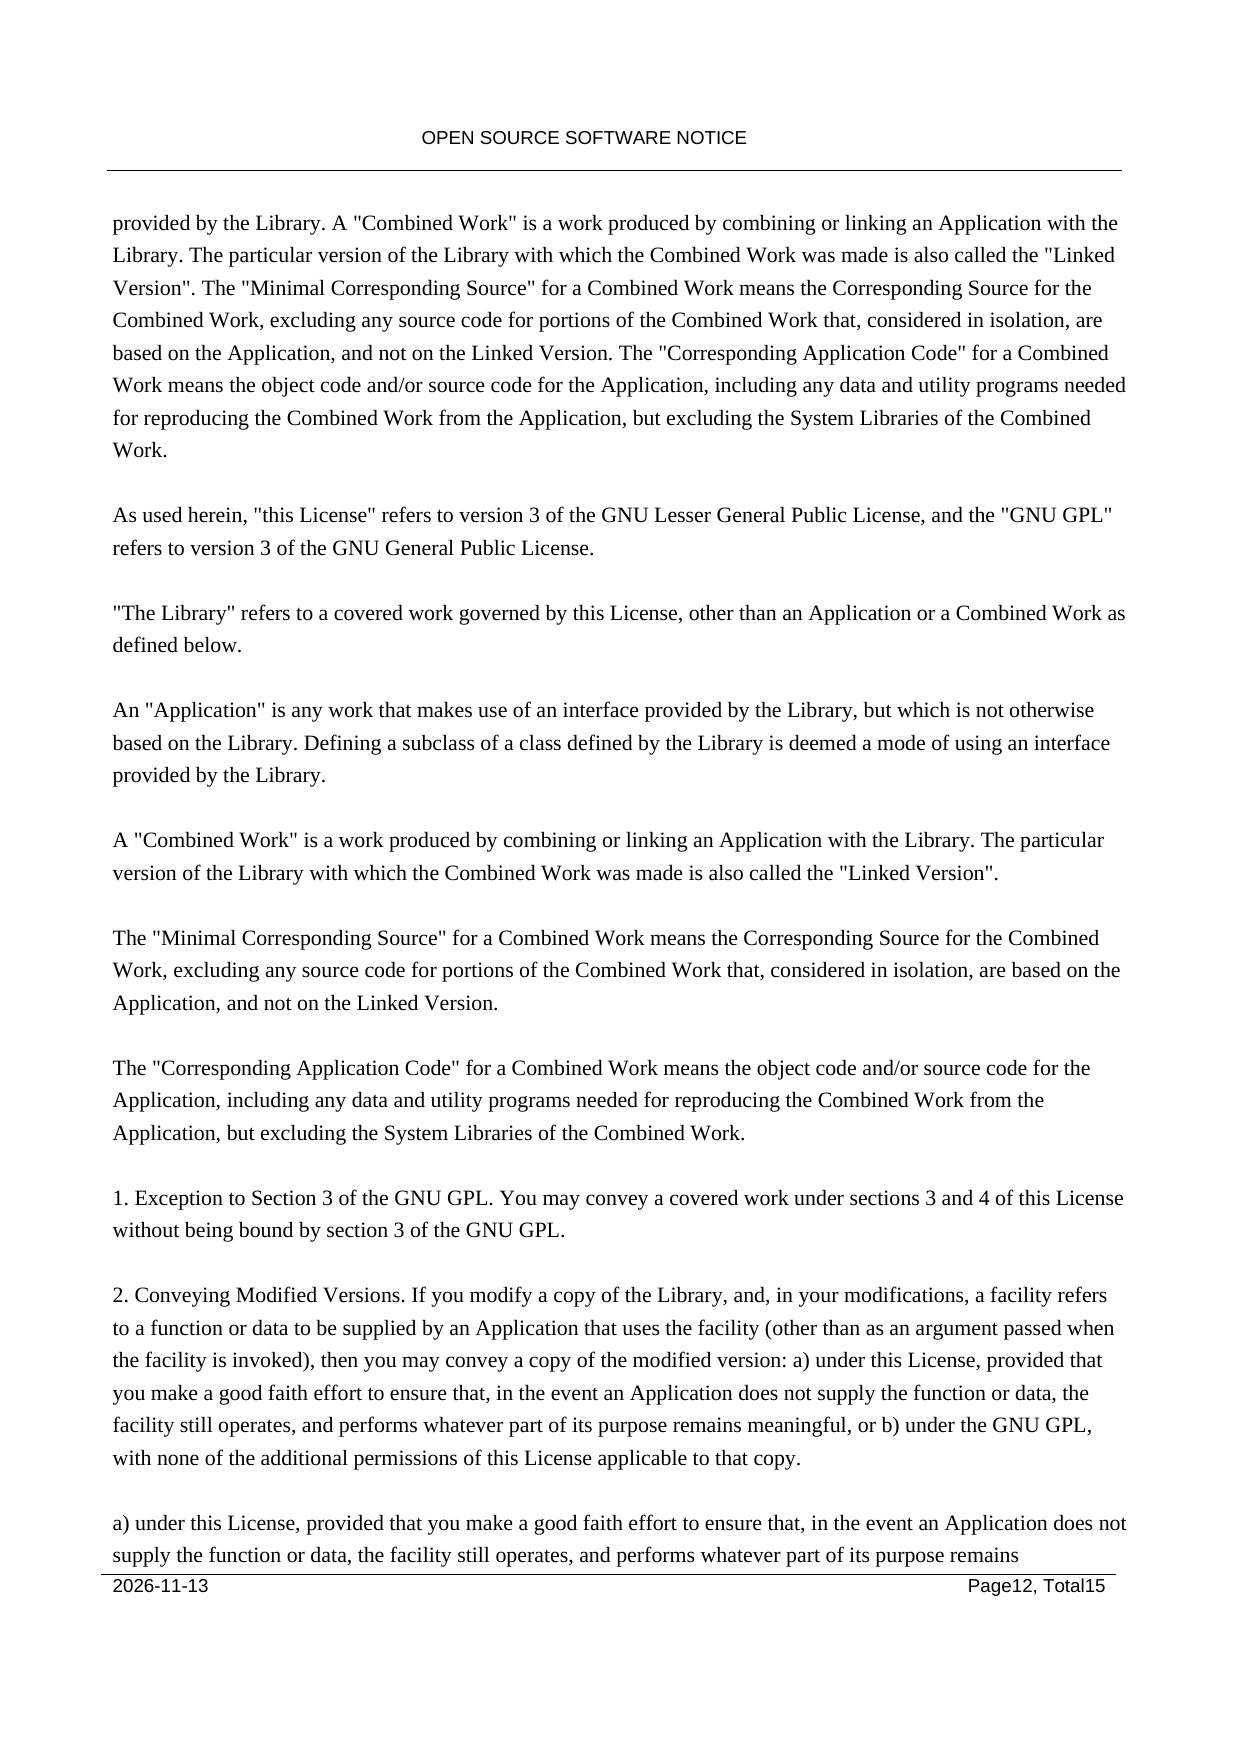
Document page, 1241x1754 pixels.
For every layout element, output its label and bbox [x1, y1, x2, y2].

text [112, 206, 1128, 1571]
